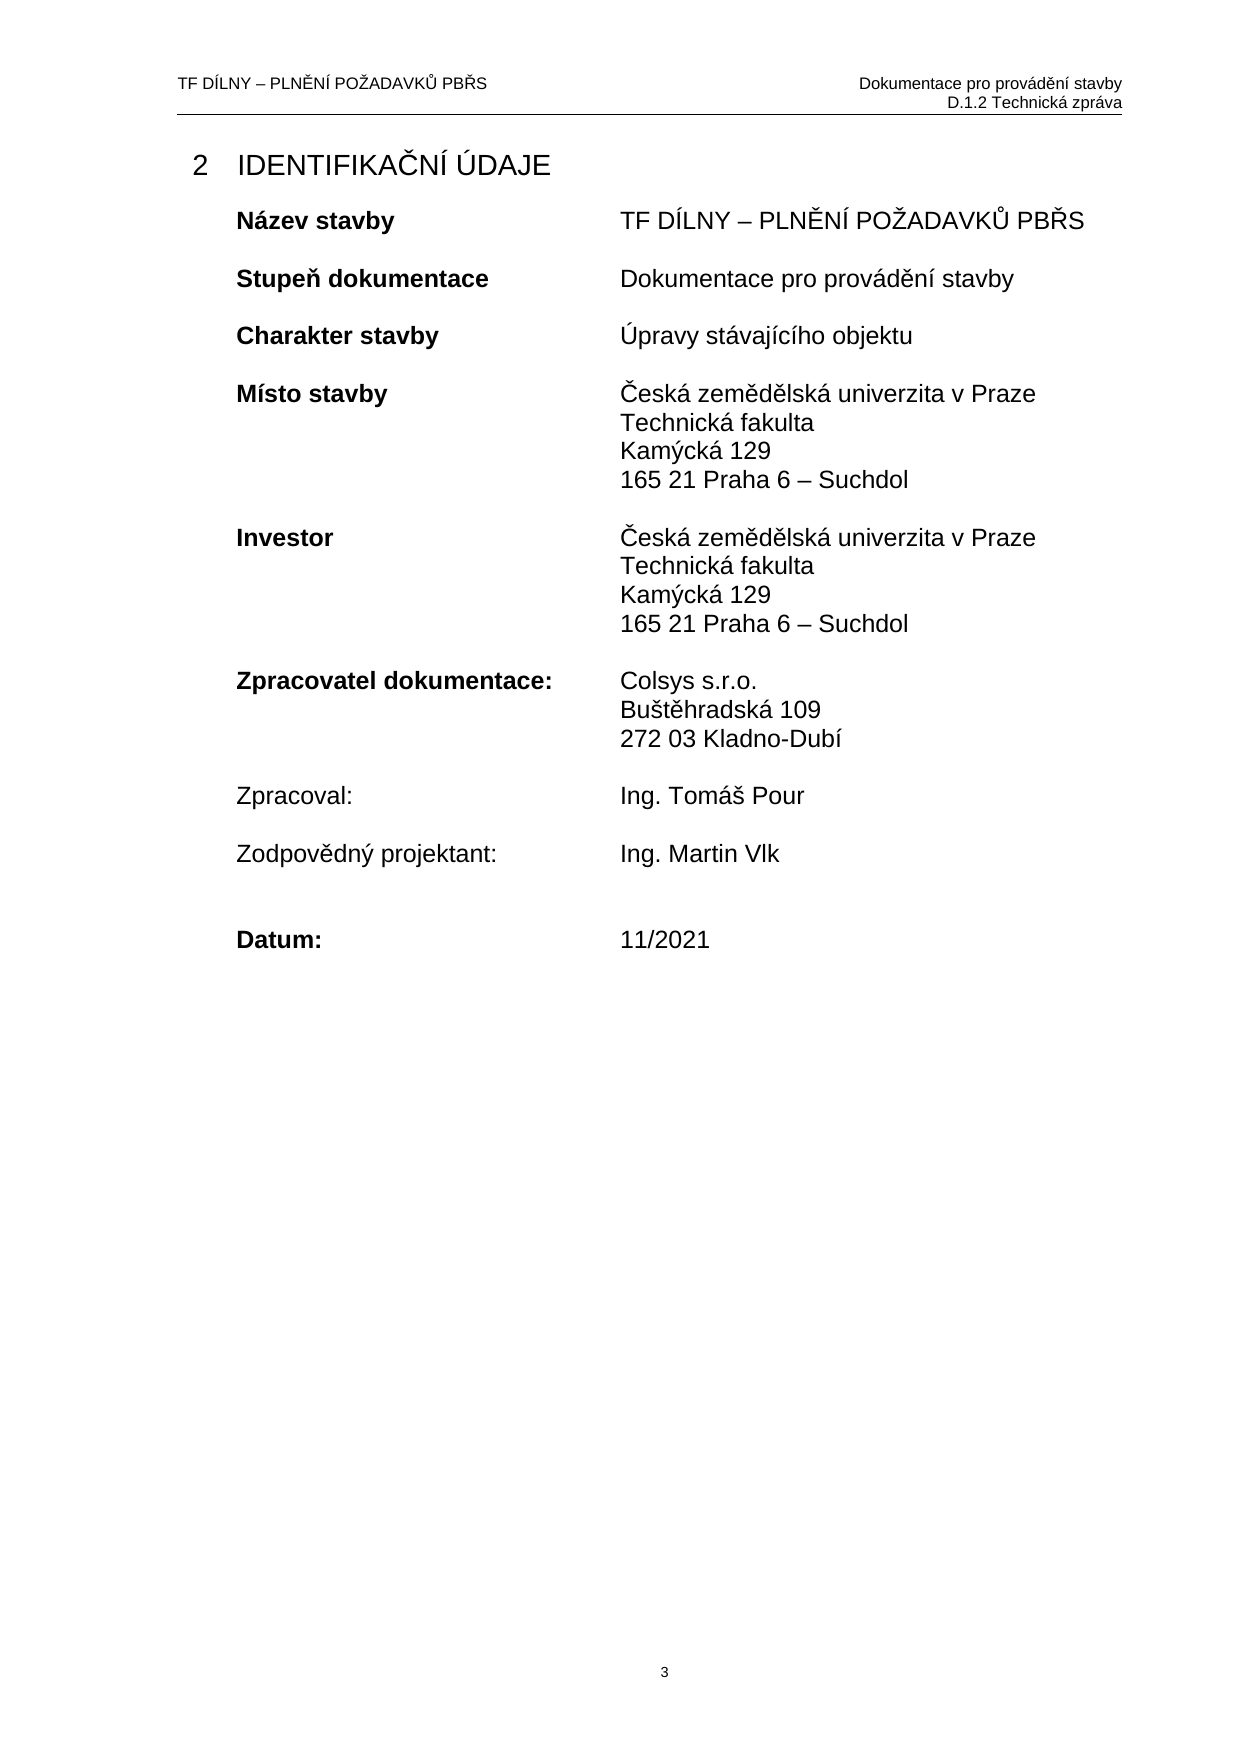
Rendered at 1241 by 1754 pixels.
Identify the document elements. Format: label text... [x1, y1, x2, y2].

text Technická fakulta [546, 551, 1122, 580]
text Technická fakulta [546, 407, 1122, 436]
text Datum: 11/2021 [177, 925, 1122, 954]
text 165 21 Praha 6 – Suchdol [546, 609, 1122, 637]
text Buštěhradská 109 [546, 695, 1122, 724]
text 165 21 Praha 6 – Suchdol [546, 465, 1122, 494]
text Místo stavby Česká zemědělská univerzita v Praze [177, 379, 1122, 407]
text Název stavby TF DÍLNY – PLNĚNÍ POŽADAVKŮ PBŘS [236, 206, 1122, 235]
text Investor Česká zemědělská univerzita v Praze [177, 522, 1122, 551]
subtitle IDENTIFIKAČNÍ ÚDAJE [192, 148, 1122, 181]
text Zodpovědný projektant: Ing. Martin Vlk [177, 839, 1122, 867]
text Stupeň dokumentace Dokumentace pro provádění stavby [177, 264, 1122, 292]
text Kamýcká 129 [546, 580, 1122, 609]
text 272 03 Kladno-Dubí [546, 724, 1122, 781]
text Charakter stavby Úpravy stávajícího objektu [177, 321, 1122, 350]
text Kamýcká 129 [546, 436, 1122, 465]
text Zpracoval: Ing. Tomáš Pour [177, 781, 1122, 810]
text Zpracovatel dokumentace: Colsys s.r.o. [177, 666, 1122, 695]
